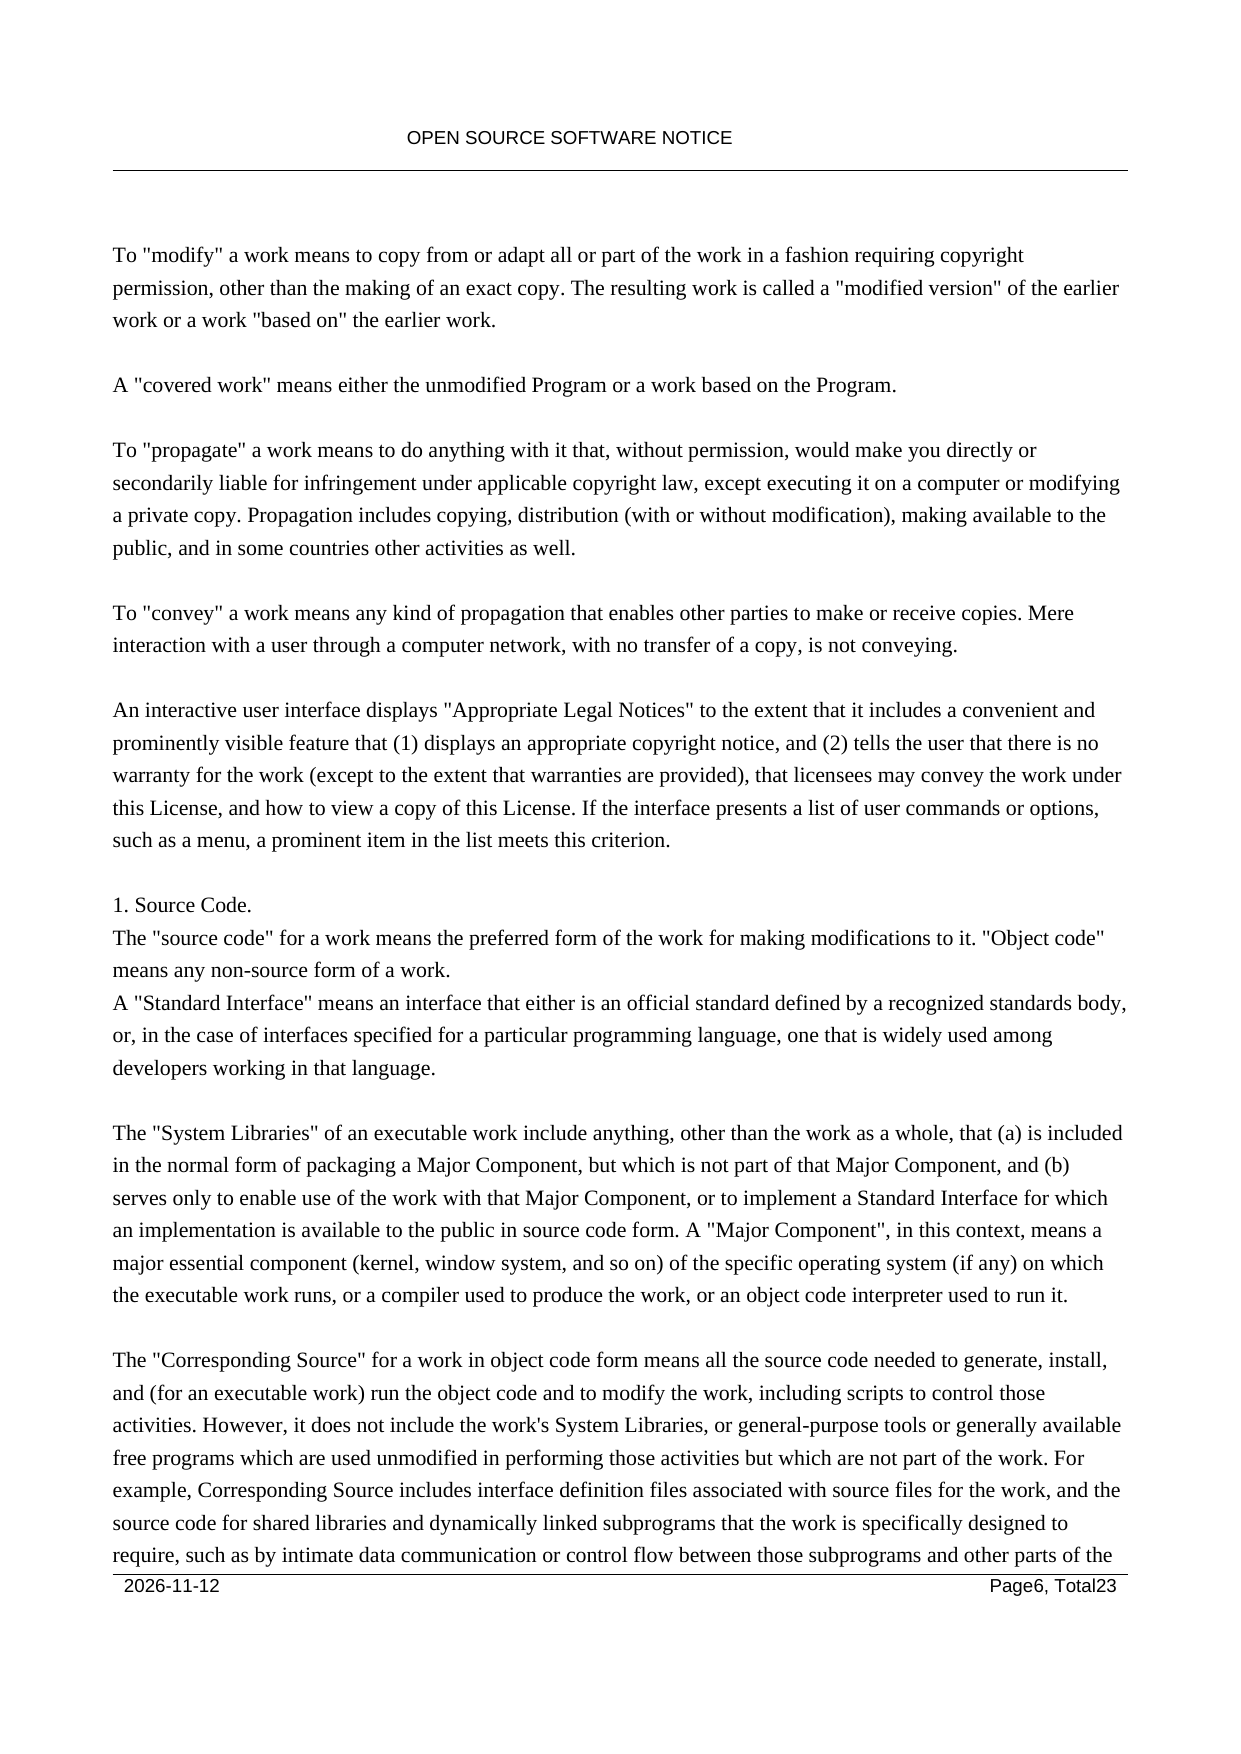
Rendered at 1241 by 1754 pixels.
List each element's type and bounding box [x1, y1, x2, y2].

text [112, 206, 1128, 1571]
